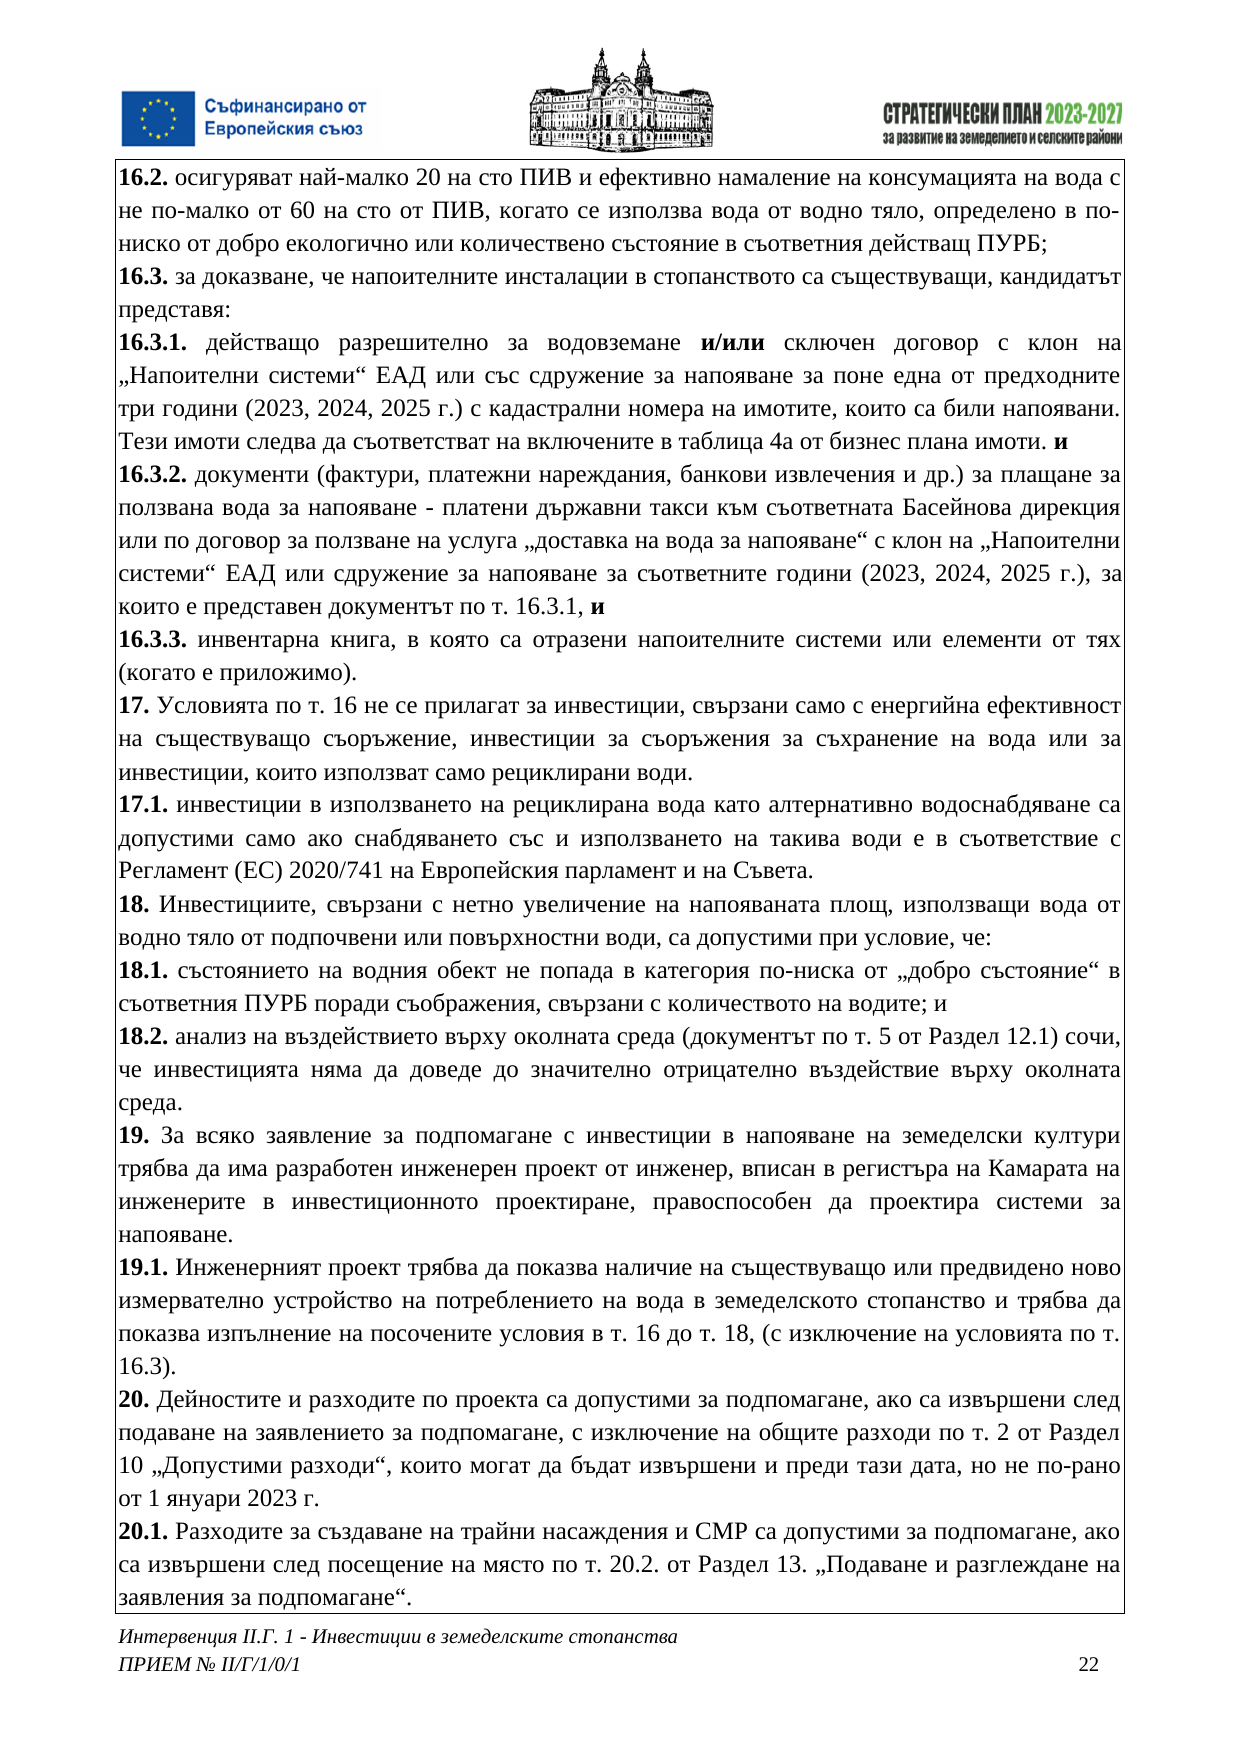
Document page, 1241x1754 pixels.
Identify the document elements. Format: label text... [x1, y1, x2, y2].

text 19. За всяко заявление за подпомагане с инвестиции в напояване на земеделски култури трябва да има разработен инженерен проект от инженер, вписан в регистъра на Камарата на инженерите в инвестиционното проектиране, правоспособен да проектира системи за напояване. [116, 1117, 1124, 1248]
text 16.2. осигуряват най-малко 20 на сто ПИВ и ефективно намаление на консумацията на вода с не по-малко от 60 на сто от ПИВ, когато се използва вода от водно тяло, определено в по-ниско от добро екологично или количествено състояние в съответния действащ ПУРБ; [116, 160, 1124, 257]
text 16.3.3. инвентарна книга, в която са отразени напоителните системи или елементи от тях (когато е приложимо). [116, 621, 1124, 686]
text 18. Инвестициите, свързани с нетно увеличение на напояваната площ, използващи вода от водно тяло от подпочвени или повърхностни води, са допустими при условие, че: [116, 886, 1124, 950]
text 20.1. Разходите за създаване на трайни насаждения и СМР са допустими за подпомагане, ако са извършени след посещение на място по т. 20.2. от Раздел 13. „Подаване и разглеждане на заявления за подпомагане“. [116, 1513, 1124, 1613]
text 20. Дейностите и разходите по проекта са допустими за подпомагане, ако са извършени след подаване на заявлението за подпомагане, с изключение на общите разходи по т. 2 от Раздел 10 „Допустими разходи“, които могат да бъдат извършени и преди тази дата, но не по-рано от 1 януари 2023 г. [116, 1381, 1124, 1512]
text 18.2. анализ на въздействието върху околната среда (документът по т. 5 от Раздел 12.1) сочи, че инвестицията няма да доведе до значително отрицателно въздействие върху околната среда. [116, 1018, 1124, 1116]
text 16.3.1. действащо разрешително за водовземане и/или сключен договор с клон на „Напоителни системи“ ЕАД или със сдружение за напояване за поне една от предходните три години (2023, 2024, 2025 г.) с кадастрални номера на имотите, които са били напоявани. Тези имоти следва да съответстват на включените в таблица 4а от бизнес плана имоти. и [116, 324, 1124, 455]
text 16.3.2. документи (фактури, платежни нареждания, банкови извлечения и др.) за плащане за ползвана вода за напояване - платени държавни такси към съответната Басейнова дирекция или по договор за ползване на услуга „доставка на вода за напояване“ с клон на „Напоителни системи“ ЕАД или сдружение за напояване за съответните години (2023, 2024, 2025 г.), за които е представен документът по т. 16.3.1, и [116, 456, 1124, 620]
text 18.1. състоянието на водния обект не попада в категория по-ниска от „добро състояние“ в съответния ПУРБ поради съображения, свързани с количеството на водите; и [116, 952, 1124, 1016]
text 17.1. инвестиции в използването на рециклирана вода като алтернативно водоснабдяване са допустими само ако снабдяването със и използването на такива води е в съответствие с Регламент (ЕС) 2020/741 на Европейския парламент и на Съвета. [116, 786, 1124, 884]
text 19.1. Инженерният проект трябва да показва наличие на съществуващо или предвидено ново измервателно устройство на потреблението на вода в земеделското стопанство и трябва да показва изпълнение на посочените условия в т. 16 до т. 18, (с изключение на условията по т. 16.3). [116, 1249, 1124, 1380]
text 16.3. за доказване, че напоителните инсталации в стопанството са съществуващи, кандидатът представя: [116, 258, 1124, 323]
picture [118, 44, 1123, 159]
text 17. Условията по т. 16 не се прилагат за инвестиции, свързани само с енергийна ефективност на съществуващо съоръжение, инвестиции за съоръжения за съхранение на вода или за инвестиции, които използват само рециклирани води. [116, 687, 1124, 785]
